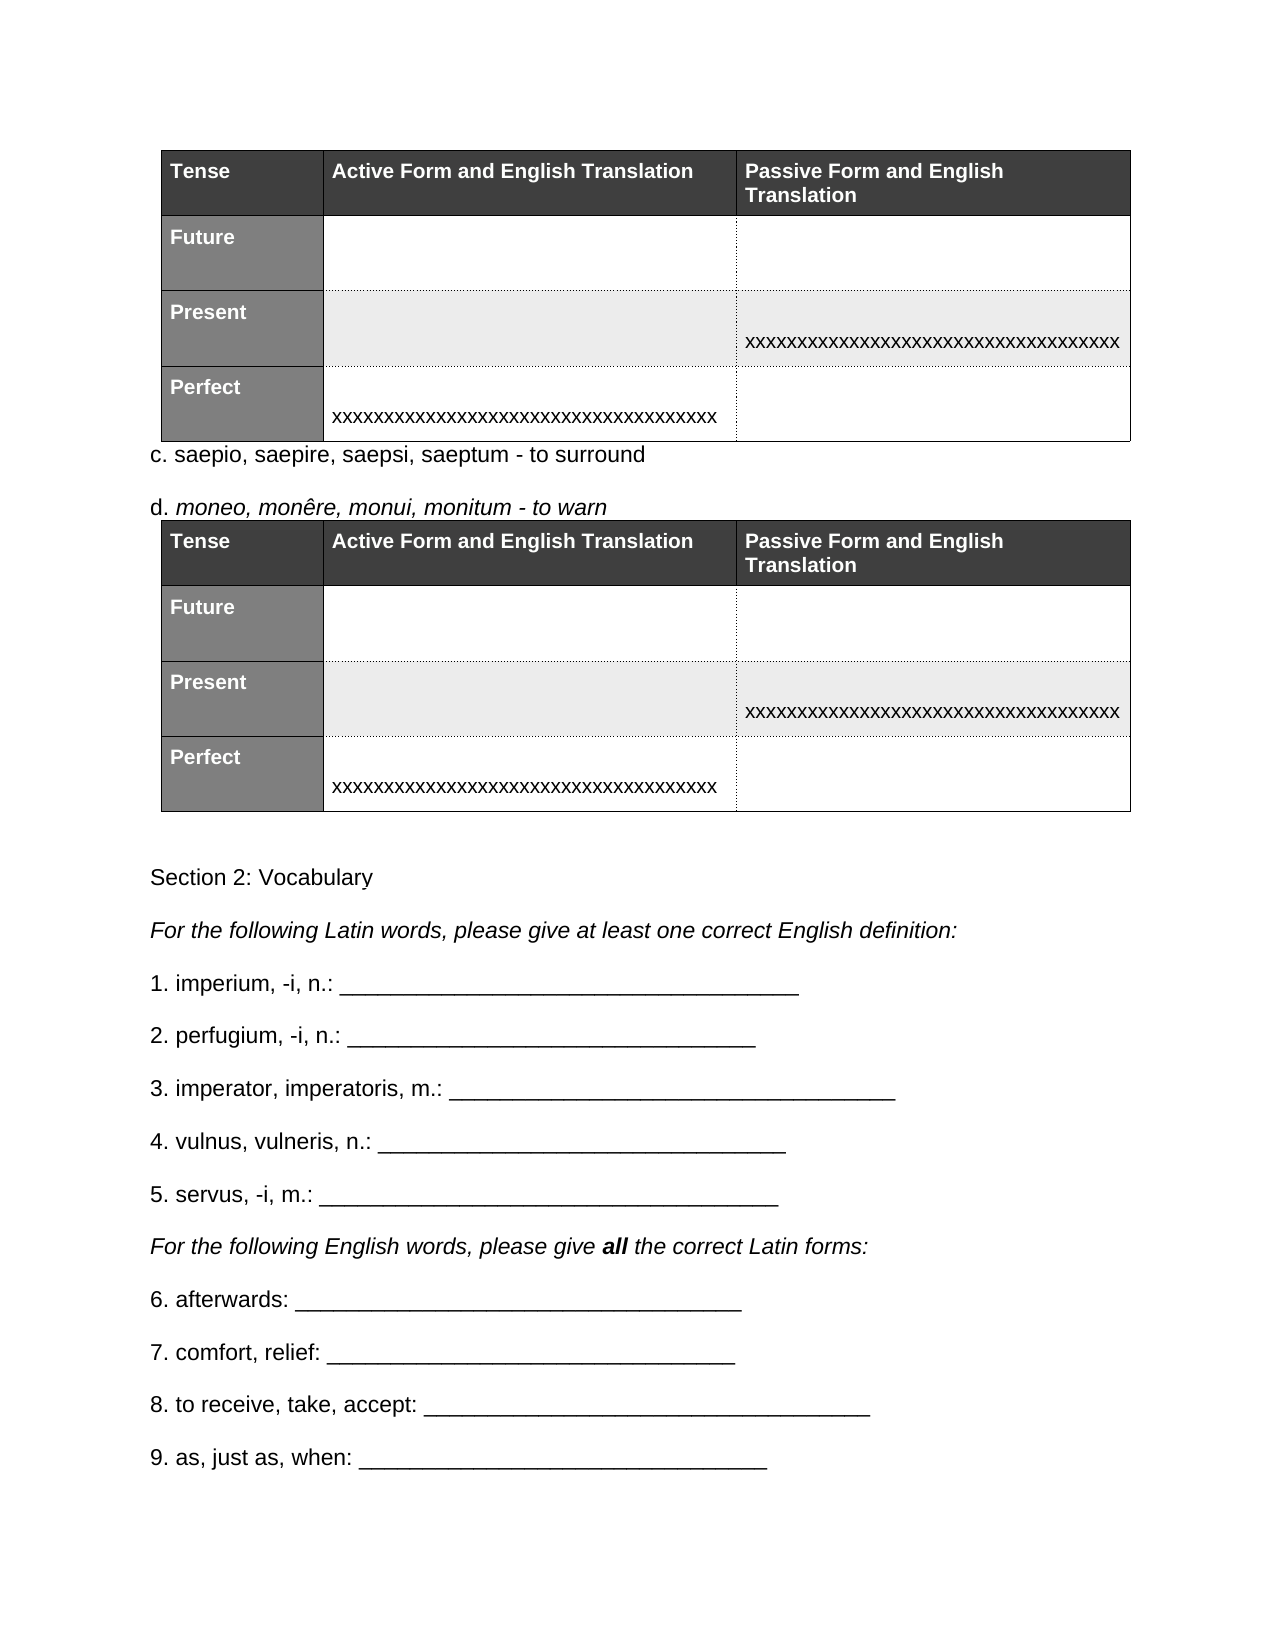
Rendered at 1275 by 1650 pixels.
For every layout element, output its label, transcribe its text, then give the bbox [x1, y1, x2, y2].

table_cell [324, 216, 736, 290]
table_cell Future [162, 216, 323, 290]
table_cell [736, 586, 1130, 661]
text d. moneo, monêre, monui, monitum - to warn [150, 494, 1125, 520]
text 9. as, just as, when: ________________________________ [150, 1444, 1125, 1470]
table_cell xxxxxxxxxxxxxxxxxxxxxxxxxxxxxxxxxxxx [736, 661, 1130, 736]
text 1. imperium, -i, n.: ____________________________________ [150, 970, 1125, 996]
text c. saepio, saepire, saepsi, saeptum - to surround [150, 441, 1125, 468]
text 3. imperator, imperatoris, m.: ___________________________________ [150, 1075, 1125, 1101]
table_cell Present [162, 291, 323, 366]
table_header Tense [162, 521, 323, 585]
text For the following Latin words, please give at least one correct English definition: [150, 917, 1125, 943]
table_header Passive Form and English Translation [737, 151, 1130, 215]
text 4. vulnus, vulneris, n.: ________________________________ [150, 1128, 1125, 1154]
table_header Active Form and English Translation [324, 521, 736, 585]
table_cell [736, 366, 1130, 441]
table_cell [324, 586, 736, 661]
table_cell [736, 736, 1130, 811]
table_cell xxxxxxxxxxxxxxxxxxxxxxxxxxxxxxxxxxxx [736, 290, 1130, 366]
table_header Passive Form and English Translation [737, 521, 1130, 585]
table_cell xxxxxxxxxxxxxxxxxxxxxxxxxxxxxxxxxxxxx [324, 366, 736, 441]
table_cell Perfect [162, 367, 323, 441]
table_cell [324, 661, 736, 736]
table_cell [324, 290, 736, 366]
text 6. afterwards: ___________________________________ [150, 1286, 1125, 1312]
text For the following English words, please give all the correct Latin forms: [150, 1233, 1125, 1259]
table_cell Perfect [162, 737, 323, 811]
table_header Tense [162, 151, 323, 215]
text 8. to receive, take, accept: ___________________________________ [150, 1391, 1125, 1418]
text 7. comfort, relief: ________________________________ [150, 1339, 1125, 1365]
table_cell [736, 216, 1130, 290]
table_header Active Form and English Translation [324, 151, 736, 215]
table_cell xxxxxxxxxxxxxxxxxxxxxxxxxxxxxxxxxxxxx [324, 736, 736, 811]
text Section 2: Vocabulary [150, 864, 1125, 891]
table_cell Future [162, 586, 323, 661]
text 2. perfugium, -i, n.: ________________________________ [150, 1022, 1125, 1049]
text 5. servus, -i, m.: ____________________________________ [150, 1181, 1125, 1207]
table_cell Present [162, 662, 323, 736]
